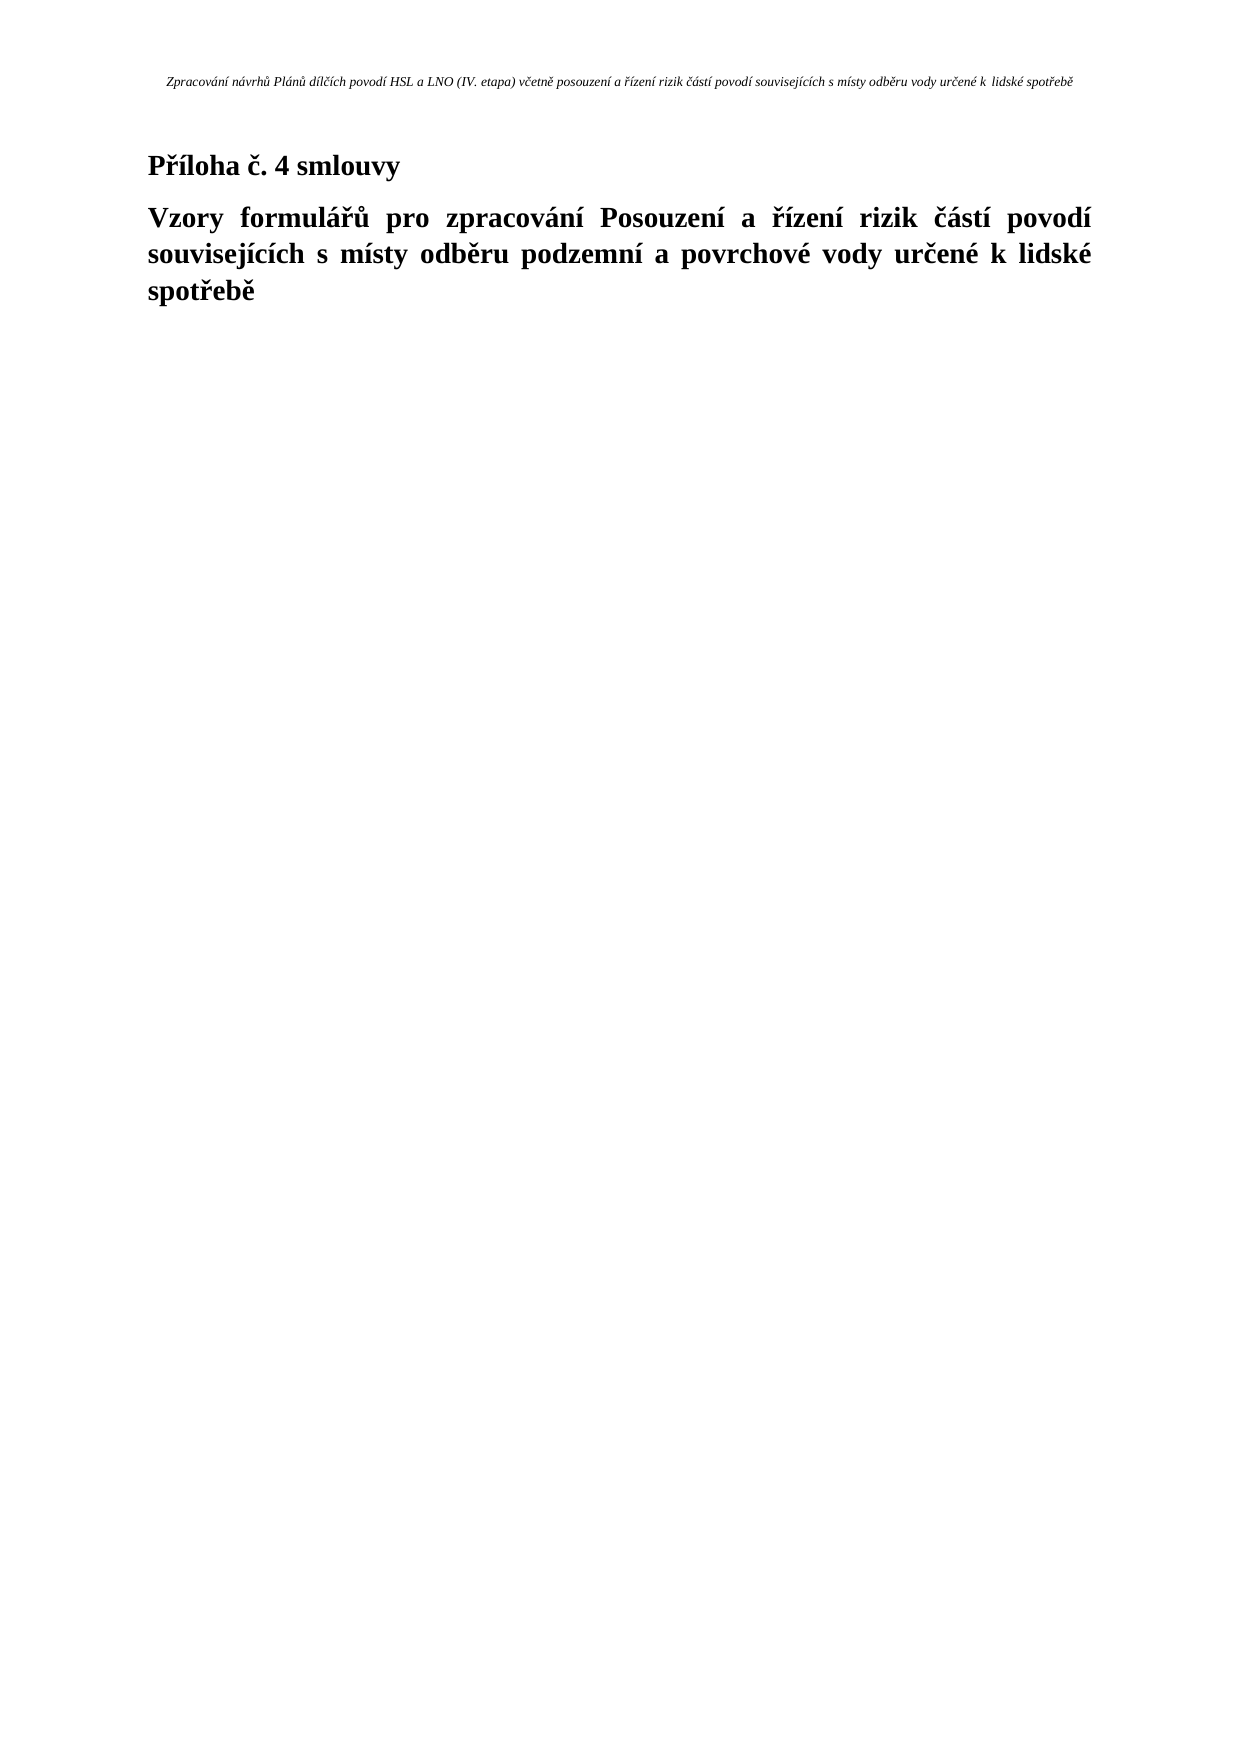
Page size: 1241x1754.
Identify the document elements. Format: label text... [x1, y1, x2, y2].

text Vzory formulářů pro zpracování Posouzení a řízení rizik částí povodí souvisejících s místy odběru podzemní a povrchové vody určené k lidské spotřebě [148, 200, 1093, 306]
text Příloha č. 4 smlouvy [148, 148, 1093, 181]
